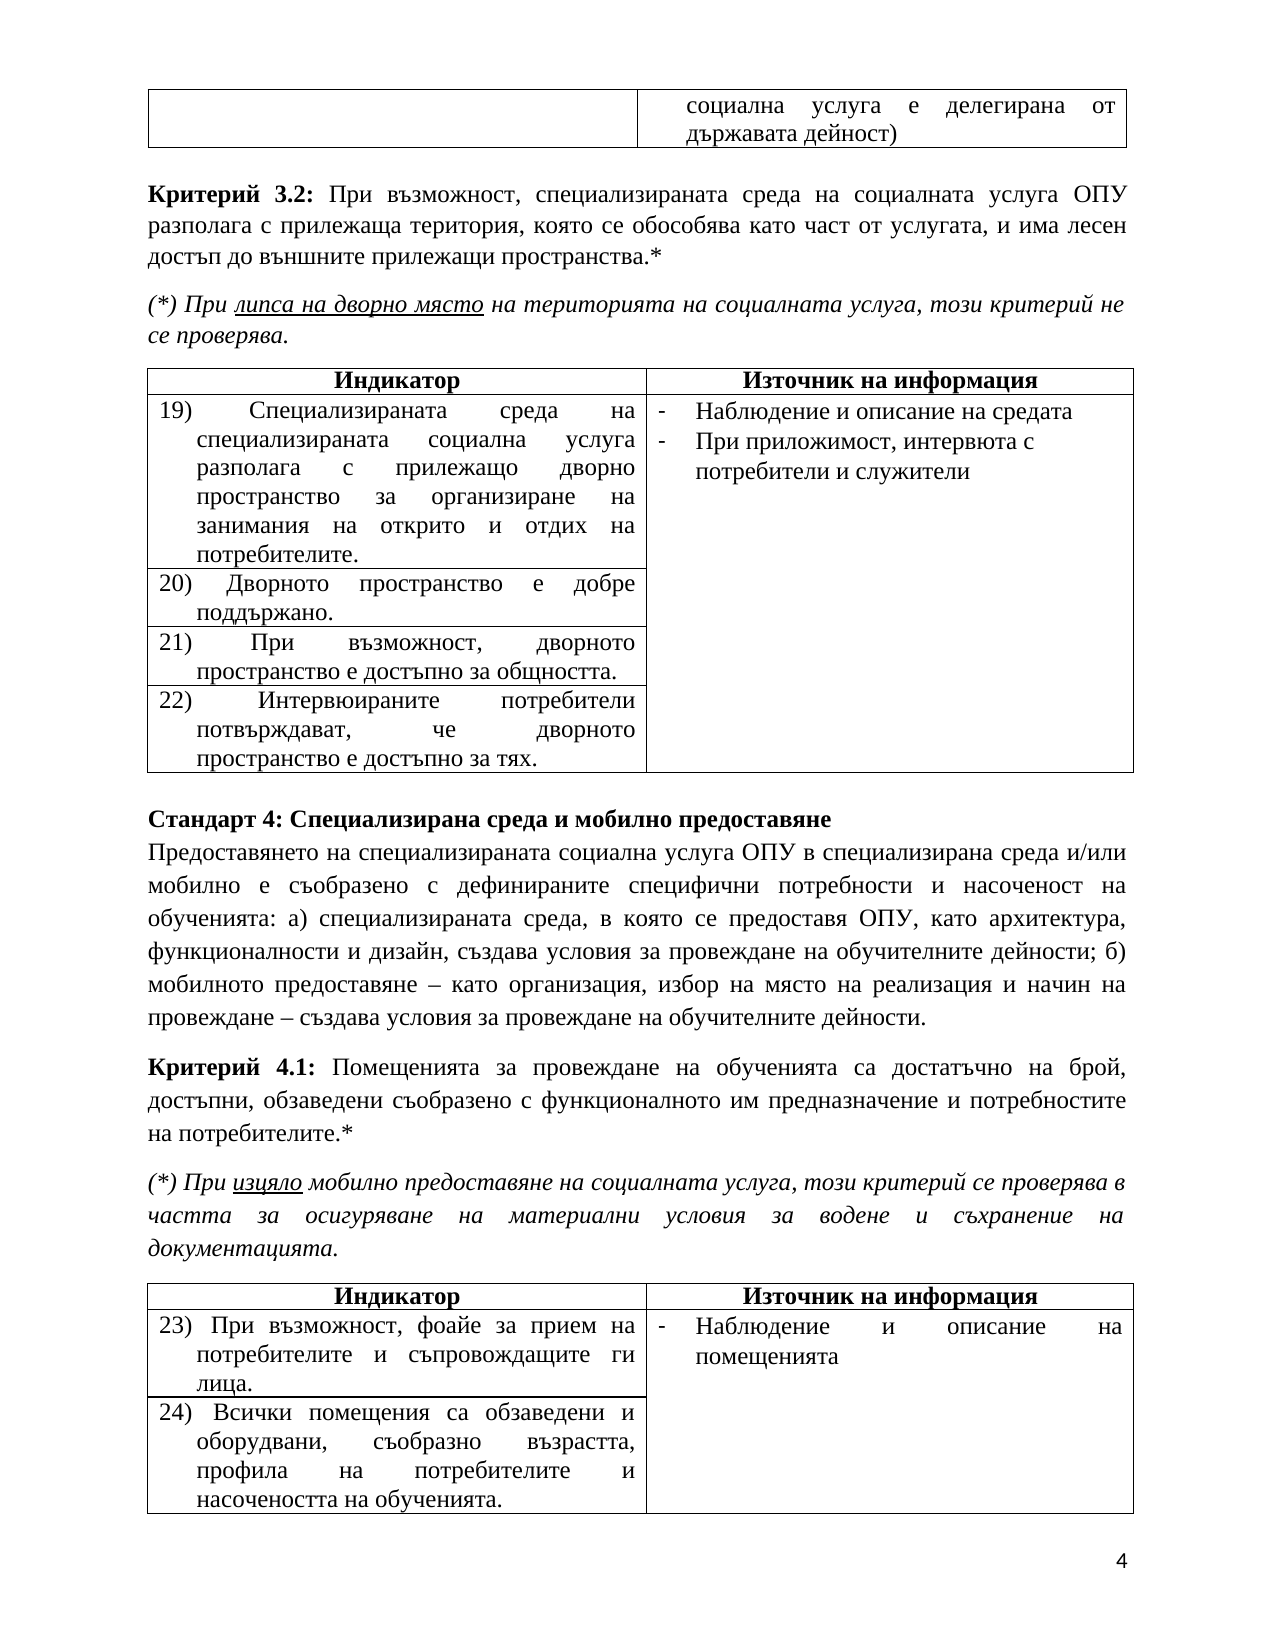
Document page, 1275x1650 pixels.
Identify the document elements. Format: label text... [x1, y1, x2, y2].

table_cell Всички помещения са обзаведени и оборудвани, съобразно възрастта, профила на потребителите и насочеността на обученията. [148, 1398, 646, 1512]
table_header Източник на информация [647, 1284, 1133, 1309]
text Критерий 3.2: При възможност, специализираната среда на социалната услуга ОПУ разполага с прилежаща територия, която се обособява като част от услугата, и има лесен достъп до външните прилежащи пространства.* [148, 179, 1127, 270]
table_cell Специализираната среда на специализираната социална услуга разполага с прилежащо дворно пространство за организиране на занимания на открито и отдих на потребителите. [148, 395, 646, 567]
table_cell Дворното пространство е добре поддържано. [148, 569, 646, 626]
text Критерий 4.1: Помещенията за провеждане на обученията са достатъчно на брой, достъпни, обзаведени съобразено с функционалното им предназначение и потребностите на потребителите.* [148, 1052, 1127, 1146]
table_header Източник на информация [647, 369, 1133, 394]
table_header Индикатор [148, 1284, 646, 1309]
list Предоставянето на специализираната социална услуга ОПУ в специализирана среда и/или мобилно е съобразено с дефинираните специфични потребности и насоченост на обученията: а) специализираната среда, в която се предоставя ОПУ, като архитектура, функционалности и дизайн, създава условия за провеждане на обучителните дейности; б) мобилното предоставяне – като организация, избор на място на реализация и начин на провеждане – създава условия за провеждане на обучителните дейности. [148, 837, 1127, 1031]
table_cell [149, 90, 637, 147]
text (*) При липса на дворно място на територията на социалната услуга, този критерий не се проверява. [148, 289, 1127, 349]
text (*) При изцяло мобилно предоставяне на социалната услуга, този критерий се проверява в частта за осигуряване на материални условия за водене и съхранение на документацията. [148, 1167, 1127, 1262]
table_cell Наблюдение и описание на средата При приложимост, интервюта с потребители и служители [647, 395, 1133, 772]
table_header Индикатор [148, 369, 646, 394]
table_cell При възможност, дворното пространство е достъпно за общността. [148, 627, 646, 684]
table_cell Интервюираните потребители потвърждават, че дворното пространство е достъпно за тях. [148, 686, 646, 772]
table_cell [638, 90, 1126, 147]
text Стандарт 4: Специализирана среда и мобилно предоставяне [148, 804, 1127, 833]
table_cell При възможност, фоайе за прием на потребителите и съпровождащите ги лица. [148, 1310, 646, 1396]
table_cell Наблюдение и описание на помещенията [647, 1310, 1133, 1512]
